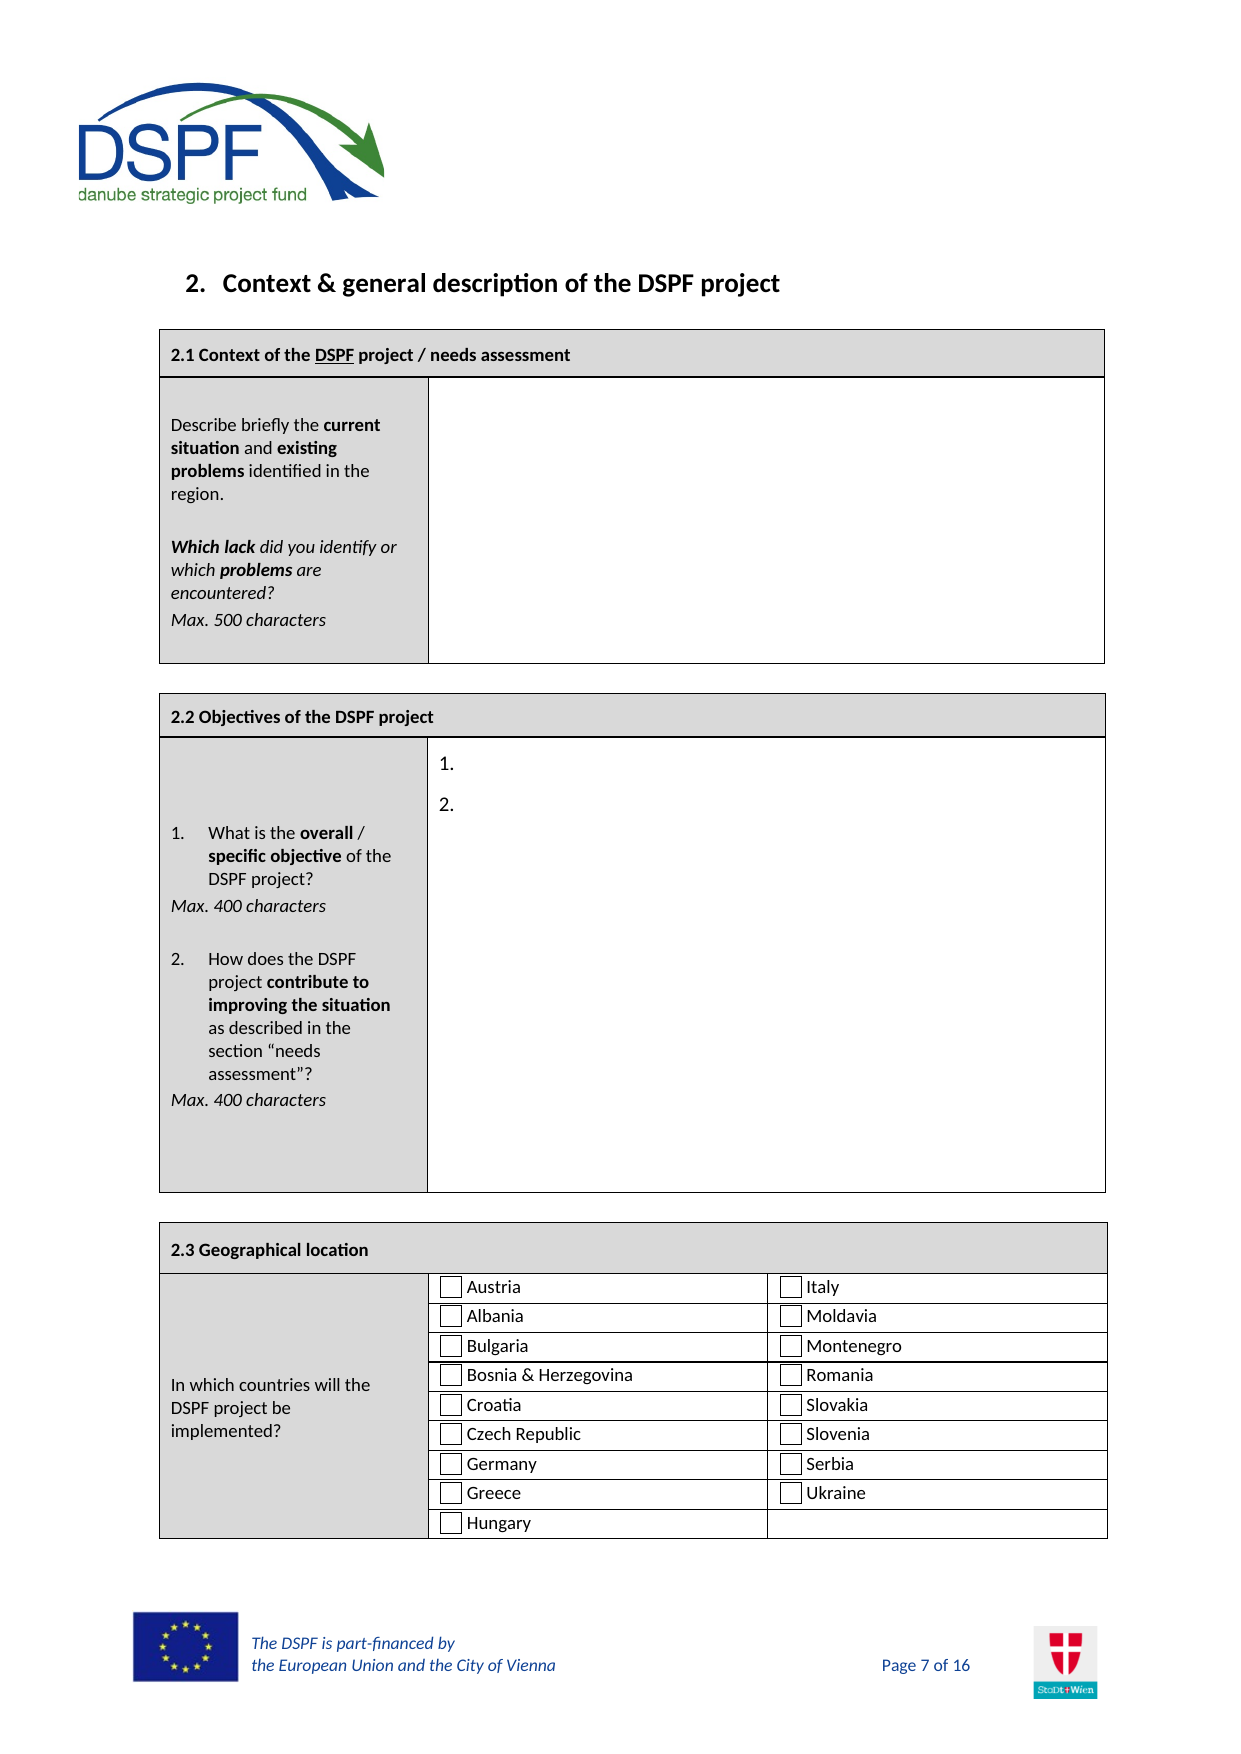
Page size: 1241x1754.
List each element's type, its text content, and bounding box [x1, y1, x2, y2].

table_cell Montenegro [768, 1333, 1107, 1361]
table_cell [768, 1510, 1107, 1538]
table_cell [429, 378, 1104, 663]
table_cell Slovakia [768, 1392, 1107, 1420]
table_header 2.3 Geographical location [160, 1223, 1107, 1273]
picture [132, 1610, 239, 1683]
table_cell Greece [429, 1480, 767, 1509]
table_cell In which countries will the DSPF project be implemented? [160, 1274, 428, 1538]
table_cell Bosnia & Herzegovina [429, 1363, 767, 1391]
table_cell Moldavia [768, 1304, 1107, 1332]
table_cell Romania [768, 1363, 1107, 1391]
table_cell Describe briefly the current situation and existing problems identified in the region. Which lack did you identify or which problems are encountered? Max. 500 characters [160, 378, 428, 663]
table_cell [428, 738, 1105, 1192]
table_cell Hungary [429, 1510, 767, 1538]
list Context & general description of the DSPF project [185, 266, 1093, 299]
table_cell Germany [429, 1451, 767, 1479]
table_cell Slovenia [768, 1421, 1107, 1450]
table_cell Ukraine [768, 1480, 1107, 1509]
table_cell Albania [429, 1304, 767, 1332]
table_cell Croatia [429, 1392, 767, 1420]
table_cell Italy [768, 1274, 1107, 1302]
picture [77, 77, 384, 203]
table_cell Austria [429, 1274, 767, 1302]
table_cell Czech Republic [429, 1421, 767, 1450]
table_cell Serbia [768, 1451, 1107, 1479]
table_cell Bulgaria [429, 1333, 767, 1361]
table_header 2.2 Objectives of the DSPF project [160, 694, 1105, 736]
picture [1033, 1626, 1098, 1699]
table_header 2.1 Context of the DSPF project / needs assessment [160, 330, 1104, 376]
table_cell What is the overall / specific objective of the DSPF project? Max. 400 characters How does the DSPF project contribute to improving the situation as described in the section “needs assessment”? Max. 400 characters [160, 738, 427, 1192]
